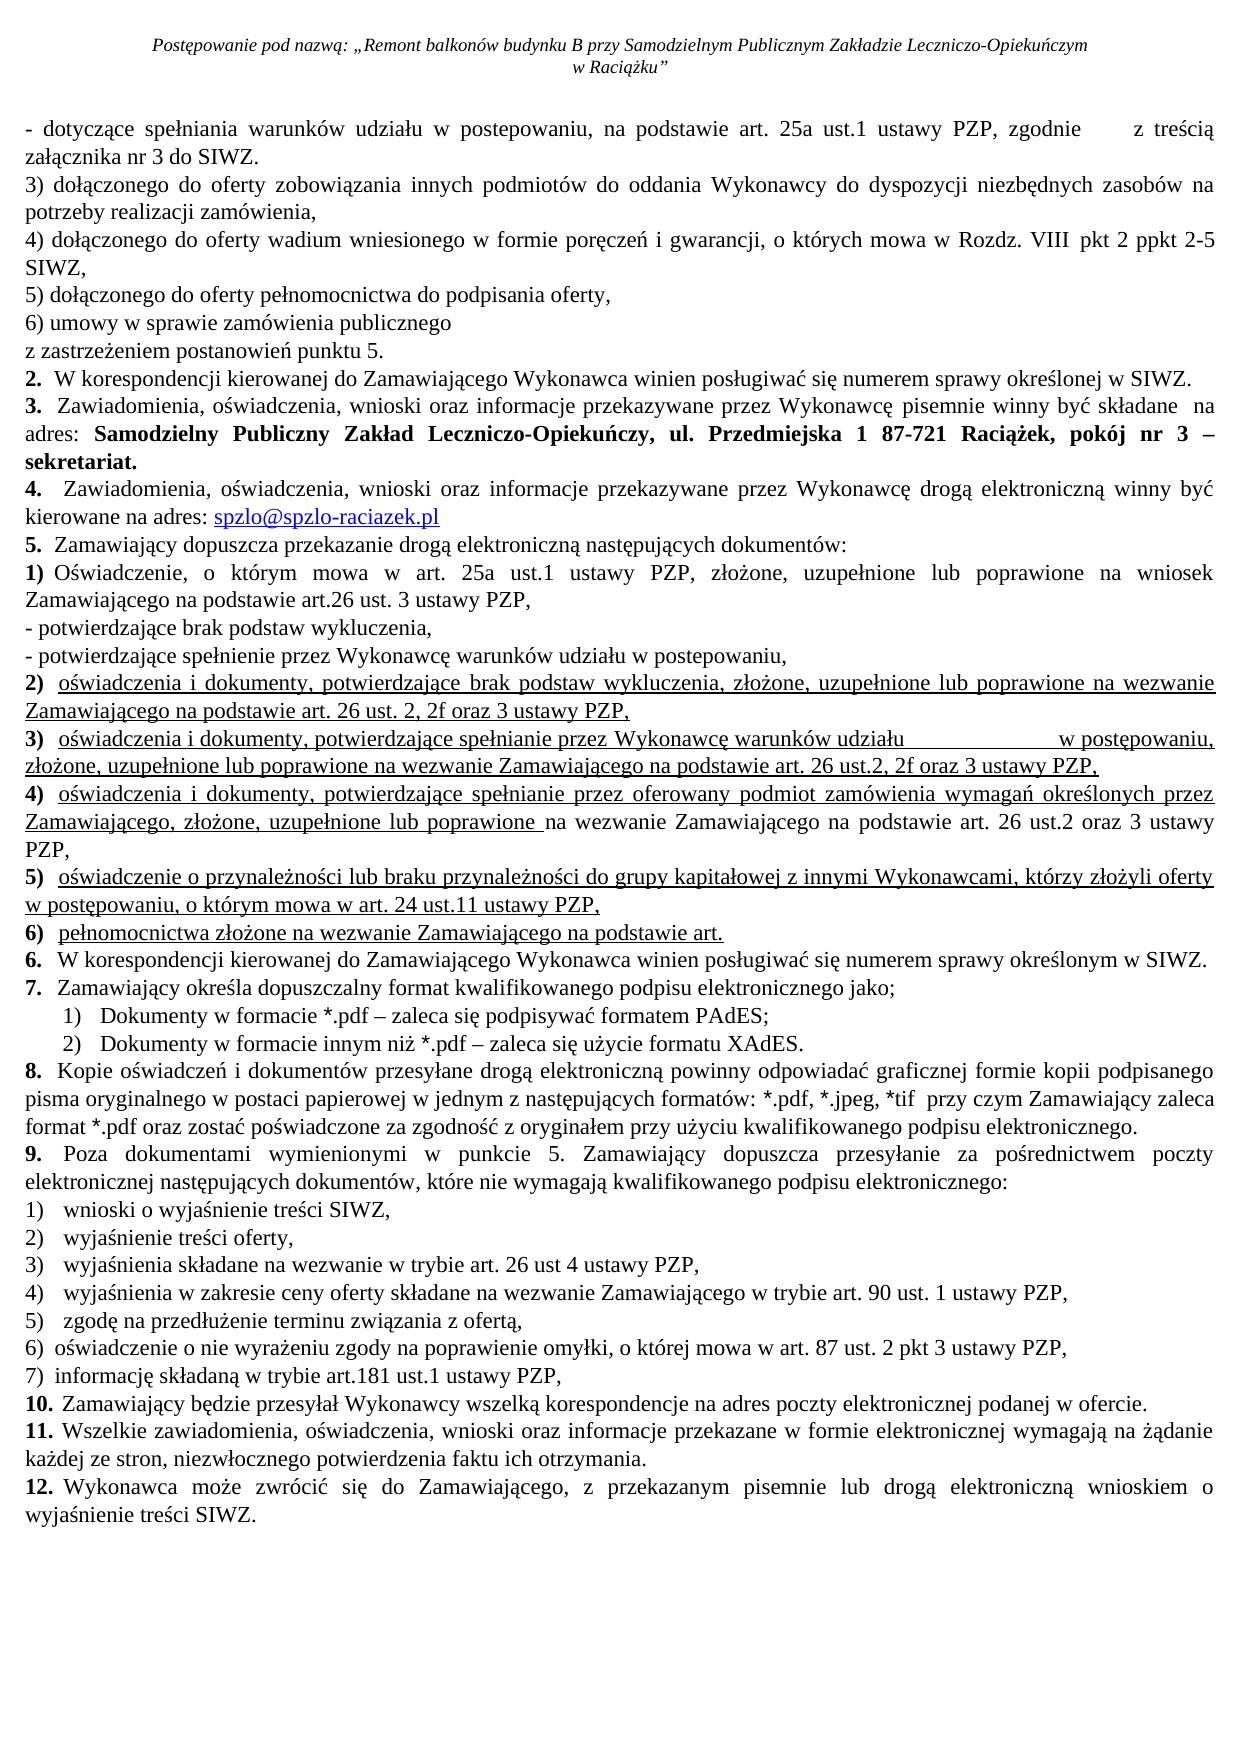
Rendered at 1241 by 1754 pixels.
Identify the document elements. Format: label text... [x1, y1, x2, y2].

list Poza dokumentami wymienionymi w punkcie 5. Zamawiający dopuszcza przesyłanie za pośrednictwem poczty elektronicznej następujących dokumentów, które nie wymagają kwalifikowanego podpisu elektronicznego: [25, 1140, 1215, 1195]
list informację składaną w trybie art.181 ust.1 ustawy PZP, [25, 1361, 1215, 1389]
text - dotyczące spełniania warunków udziału w postepowaniu, na podstawie art. 25a ust.1 ustawy PZP, zgodnie z treścią załącznika nr 3 do SIWZ. [25, 114, 1215, 170]
list oświadczenie o nie wyrażeniu zgody na poprawienie omyłki, o której mowa w art. 87 ust. 2 pkt 3 ustawy PZP, [25, 1334, 1215, 1361]
list wyjaśnienia w zakresie ceny oferty składane na wezwanie Zamawiającego w trybie art. 90 ust. 1 ustawy PZP, [25, 1278, 1215, 1306]
list oświadczenia i dokumenty, potwierdzające brak podstaw wykluczenia, złożone, uzupełnione lub poprawione na wezwanie Zamawiającego na podstawie art. 26 ust. 2, 2f oraz 3 ustawy PZP, [25, 669, 1215, 724]
list wyjaśnienie treści oferty, [25, 1223, 1215, 1251]
list Kopie oświadczeń i dokumentów przesyłane drogą elektroniczną powinny odpowiadać graficznej formie kopii podpisanego pisma oryginalnego w postaci papierowej w jednym z następujących formatów: *.pdf, *.jpeg, *tif przy czym Zamawiający zaleca format *.pdf oraz zostać poświadczone za zgodność z oryginałem przy użyciu kwalifikowanego podpisu elektronicznego. [25, 1057, 1215, 1140]
list wnioski o wyjaśnienie treści SIWZ, [25, 1195, 1215, 1223]
list oświadczenia i dokumenty, potwierdzające spełnianie przez Wykonawcę warunków udziału w postępowaniu, złożone, uzupełnione lub poprawione na wezwanie Zamawiającego na podstawie art. 26 ust.2, 2f oraz 3 ustawy PZP, [25, 724, 1215, 779]
text 5) dołączonego do oferty pełnomocnictwa do podpisania oferty, [25, 281, 1215, 308]
list Dokumenty w formacie innym niż *.pdf – zaleca się użycie formatu XAdES. [62, 1029, 1215, 1057]
text - potwierdzające brak podstaw wykluczenia, [25, 613, 1215, 641]
list Wszelkie zawiadomienia, oświadczenia, wnioski oraz informacje przekazane w formie elektronicznej wymagają na żądanie każdej ze stron, niezwłocznego potwierdzenia faktu ich otrzymania. [25, 1417, 1215, 1472]
list Dokumenty w formacie *.pdf – zaleca się podpisywać formatem PAdES; [62, 1001, 1215, 1029]
list W korespondencji kierowanej do Zamawiającego Wykonawca winien posługiwać się numerem sprawy określonej w SIWZ. [25, 364, 1215, 392]
list Zawiadomienia, oświadczenia, wnioski oraz informacje przekazywane przez Wykonawcę pisemnie winny być składane na adres: Samodzielny Publiczny Zakład Leczniczo-Opiekuńczy, ul. Przedmiejska 1 87-721 Raciążek, pokój nr 3 – sekretariat. [25, 392, 1215, 475]
list wyjaśnienia składane na wezwanie w trybie art. 26 ust 4 ustawy PZP, [25, 1251, 1215, 1278]
list Zamawiający będzie przesyłał Wykonawcy wszelką korespondencje na adres poczty elektronicznej podanej w ofercie. [25, 1389, 1215, 1417]
list zgodę na przedłużenie terminu związania z ofertą, [25, 1306, 1215, 1334]
list oświadczenie o przynależności lub braku przynależności do grupy kapitałowej z innymi Wykonawcami, którzy złożyli oferty w postępowaniu, o którym mowa w art. 24 ust.11 ustawy PZP, [25, 863, 1215, 918]
list oświadczenia i dokumenty, potwierdzające spełnianie przez oferowany podmiot zamówienia wymagań określonych przez Zamawiającego, złożone, uzupełnione lub poprawione na wezwanie Zamawiającego na podstawie art. 26 ust.2 oraz 3 ustawy PZP, [25, 779, 1215, 863]
text 4) dołączonego do oferty wadium wniesionego w formie poręczeń i gwarancji, o których mowa w Rozdz. VIII pkt 2 ppkt 2-5 SIWZ, [25, 225, 1215, 281]
text 3) dołączonego do oferty zobowiązania innych podmiotów do oddania Wykonawcy do dyspozycji niezbędnych zasobów na potrzeby realizacji zamówienia, [25, 170, 1215, 225]
text z zastrzeżeniem postanowień punktu 5. [25, 336, 1215, 364]
list Wykonawca może zwrócić się do Zamawiającego, z przekazanym pisemnie lub drogą elektroniczną wnioskiem o wyjaśnienie treści SIWZ. [25, 1472, 1215, 1528]
list pełnomocnictwa złożone na wezwanie Zamawiającego na podstawie art. [25, 918, 1215, 946]
list Zamawiający określa dopuszczalny format kwalifikowanego podpisu elektronicznego jako; [25, 973, 1215, 1001]
text 6) umowy w sprawie zamówienia publicznego [25, 308, 1215, 336]
text - potwierdzające spełnienie przez Wykonawcę warunków udziału w postepowaniu, [25, 641, 1215, 669]
list Oświadczenie, o którym mowa w art. 25a ust.1 ustawy PZP, złożone, uzupełnione lub poprawione na wniosek Zamawiającego na podstawie art.26 ust. 3 ustawy PZP, [25, 558, 1215, 613]
list Zamawiający dopuszcza przekazanie drogą elektroniczną następujących dokumentów: [25, 530, 1215, 558]
list Zawiadomienia, oświadczenia, wnioski oraz informacje przekazywane przez Wykonawcę drogą elektroniczną winny być kierowane na adres: spzlo@spzlo-raciazek.pl [25, 475, 1215, 530]
list W korespondencji kierowanej do Zamawiającego Wykonawca winien posługiwać się numerem sprawy określonym w SIWZ. [25, 946, 1215, 973]
